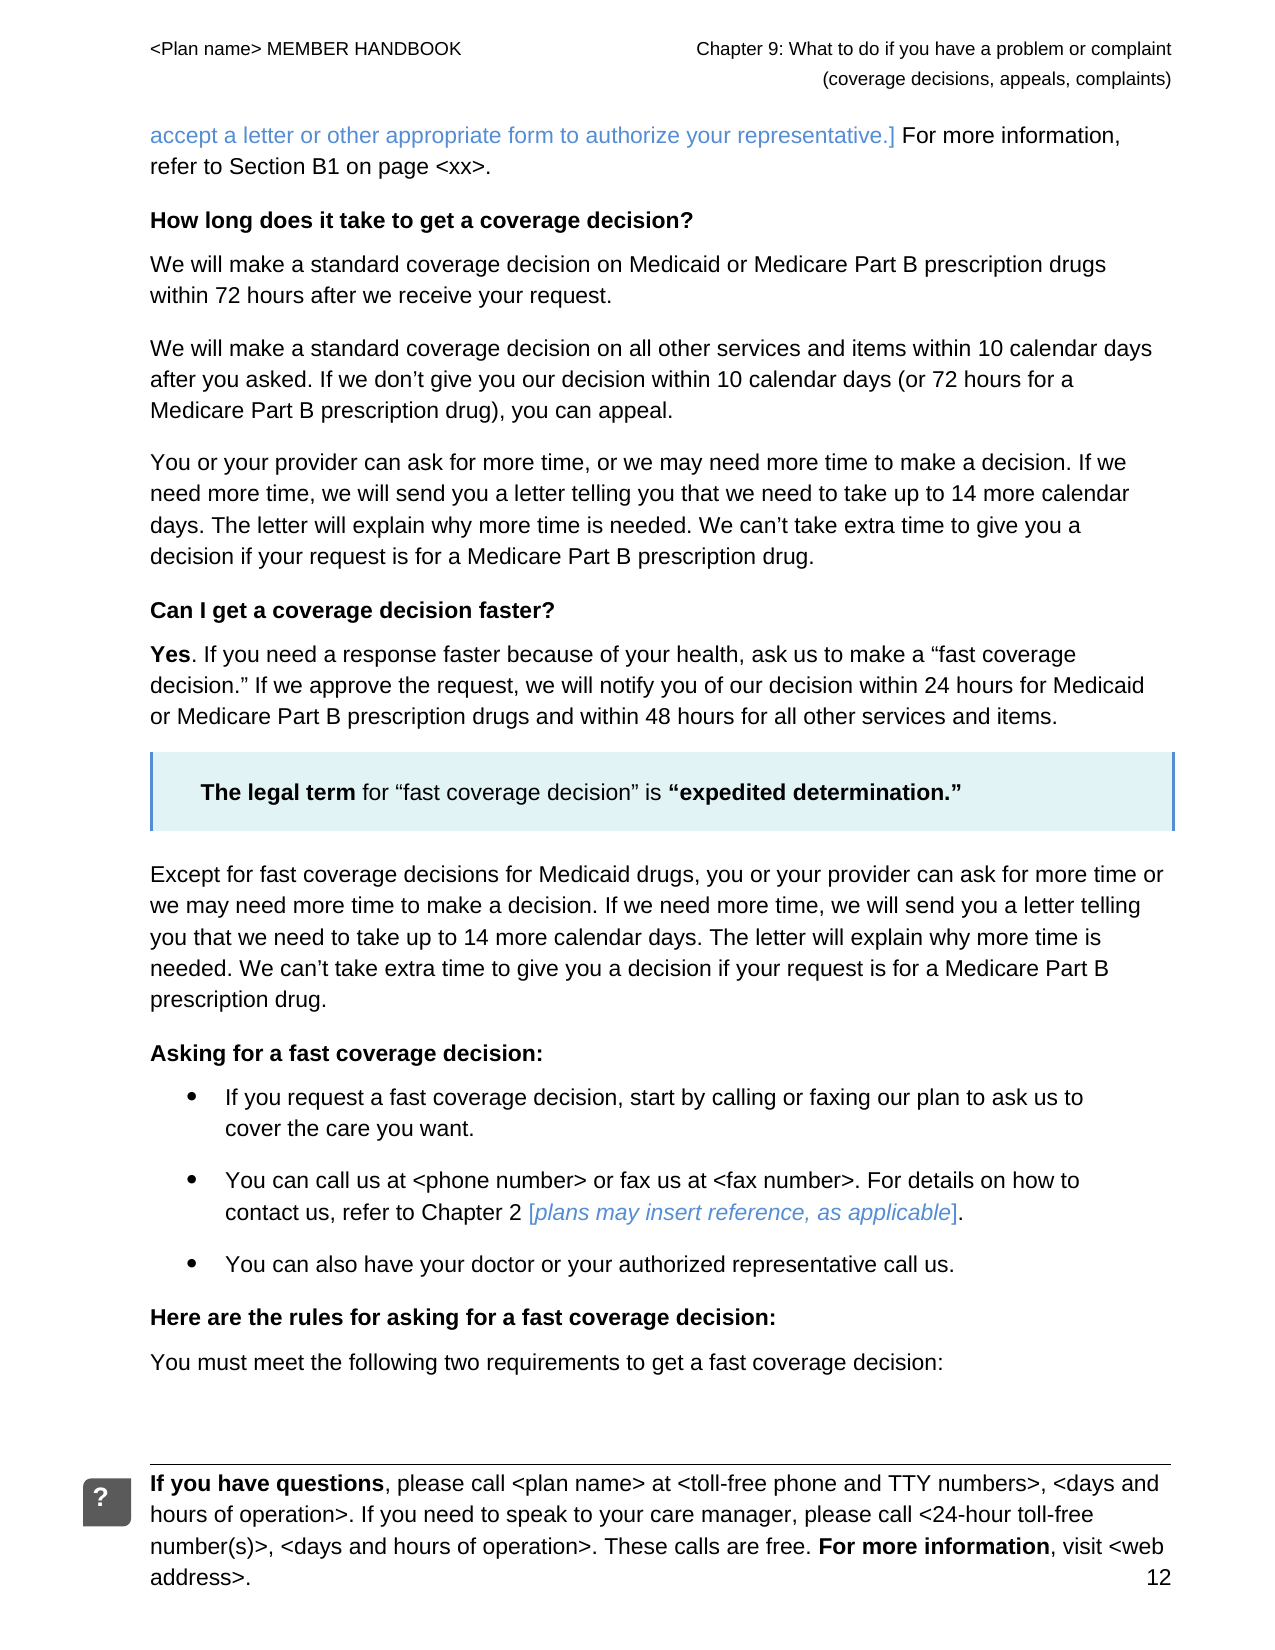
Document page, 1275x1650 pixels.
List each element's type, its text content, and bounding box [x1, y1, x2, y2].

text We will make a standard coverage decision on Medicaid or Medicare Part B prescription drugs within 72 hours after we receive your request. [150, 248, 1171, 310]
subtitle Here are the rules for asking for a fast coverage decision: [150, 1299, 1096, 1332]
text You must meet the following two requirements to get a fast coverage decision: [150, 1345, 1171, 1376]
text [150, 118, 1171, 181]
subtitle How long does it take to get a coverage decision? [150, 202, 1096, 235]
subtitle Asking for a fast coverage decision: [150, 1034, 1096, 1068]
text Yes. If you need a response faster because of your health, ask us to make a “fast coverage decision.” If we approve the request, we will notify you of our decision within 24 hours for Medicaid or Medicare Part B prescription drugs and within 48 hours for all other services and items. [150, 637, 1171, 731]
text You or your provider can ask for more time, or we may need more time to make a decision. If we need more time, we will send you a letter telling you that we need to take up to 14 more calendar days. The letter will explain why more time is needed. We can’t take extra time to give you a decision if your request is for a Medicare Part B prescription drug. [150, 446, 1171, 571]
list You can call us at <phone number> or fax us at <fax number>. For details on how to contact us, refer to Chapter 2 [plans may insert reference, as applicable]. [187, 1164, 1096, 1226]
subtitle Can I get a coverage decision faster? [150, 591, 1096, 625]
text We will make a standard coverage decision on all other services and items within 10 calendar days after you asked. If we don’t give you our decision within 10 calendar days (or 72 hours for a Medicare Part B prescription drug), you can appeal. [150, 331, 1171, 425]
table_header The legal term for “fast coverage decision” is “expedited determination.” [153, 755, 1172, 828]
list You can also have your doctor or your authorized representative call us. [187, 1247, 1096, 1278]
text Except for fast coverage decisions for Medicaid drugs, you or your provider can ask for more time or we may need more time to make a decision. If we need more time, we will send you a letter telling you that we need to take up to 14 more calendar days. The letter will explain why more time is needed. We can’t take extra time to give you a decision if your request is for a Medicare Part B prescription drug. [150, 857, 1171, 1014]
list If you request a fast coverage decision, start by calling or faxing our plan to ask us to cover the care you want. [187, 1080, 1096, 1143]
